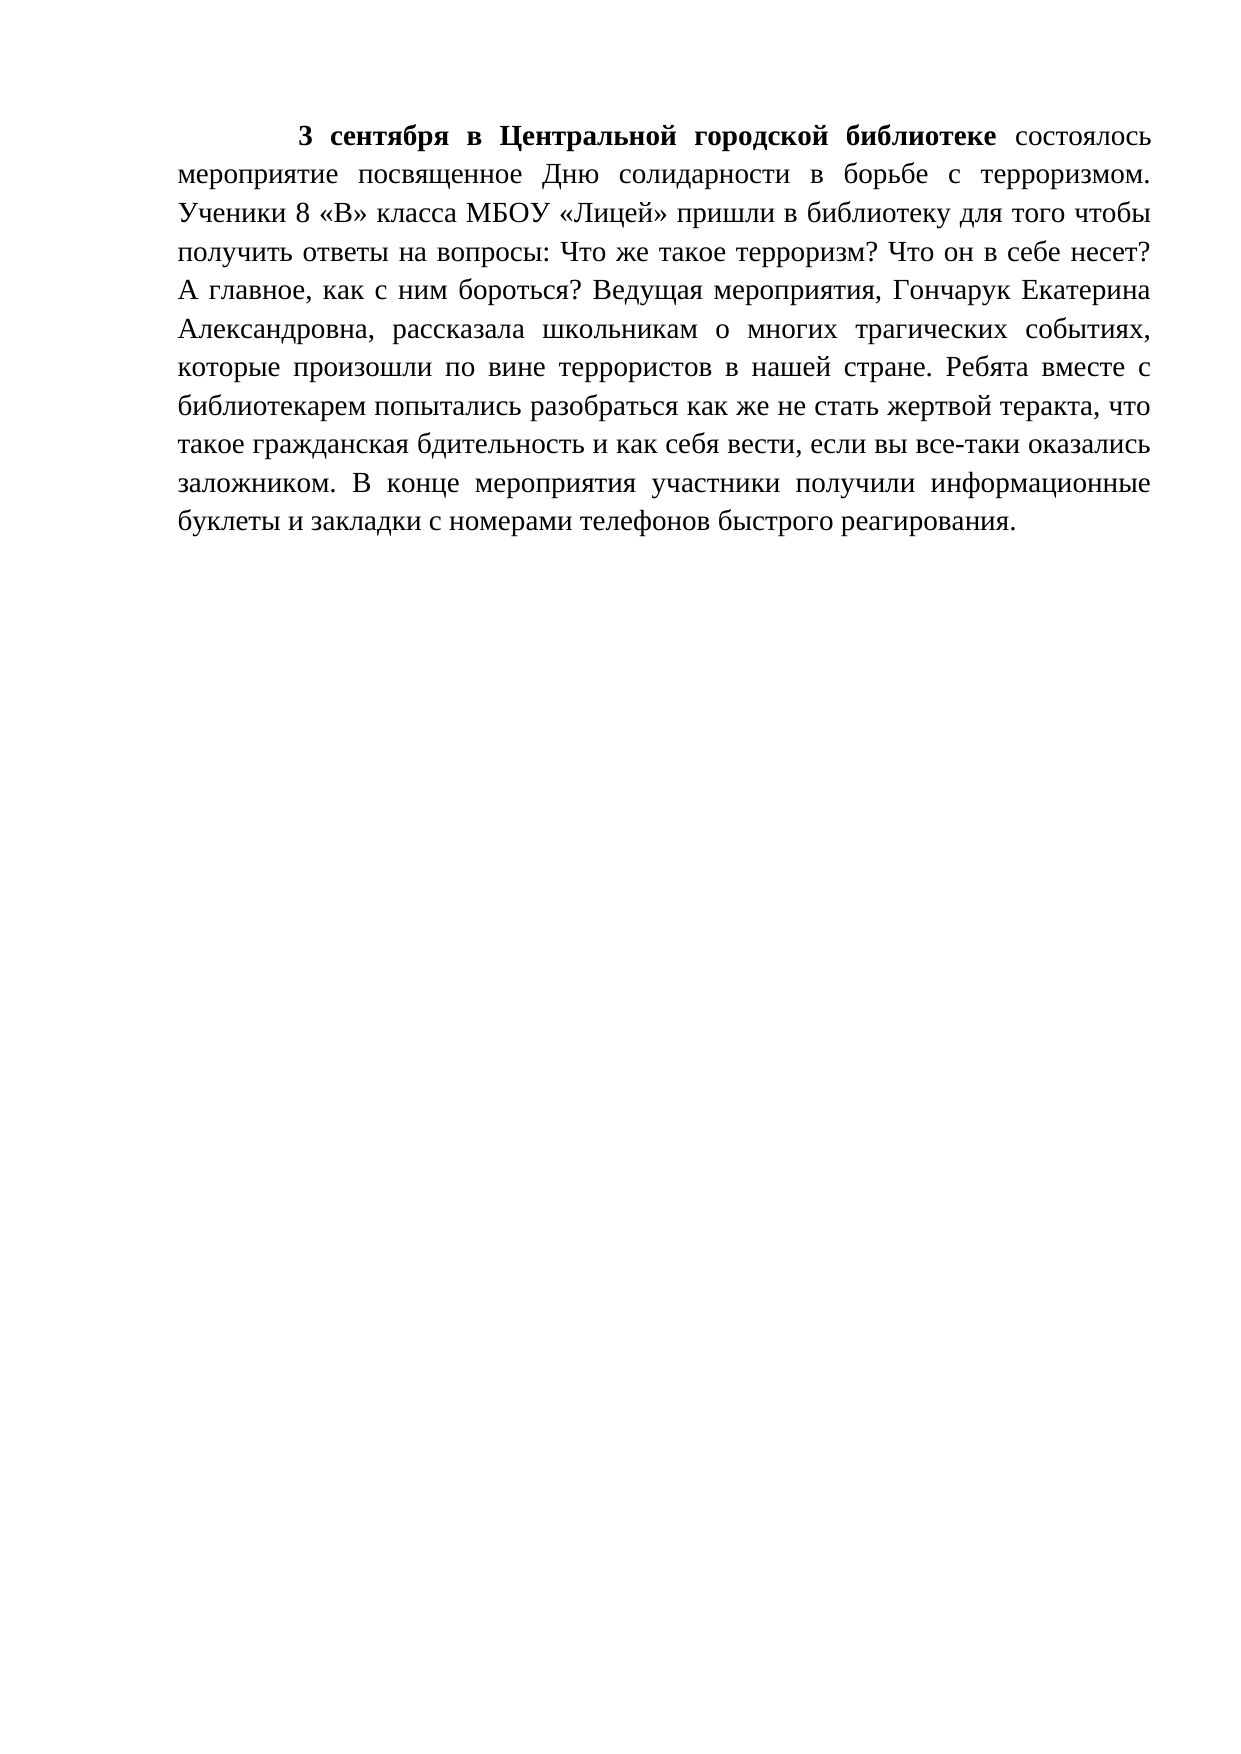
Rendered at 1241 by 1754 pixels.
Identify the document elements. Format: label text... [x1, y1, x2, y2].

text 3 сентября в Центральной городской библиотеке состоялось мероприятие посвященное Дню солидарности в борьбе с терроризмом. Ученики 8 «В» класса МБОУ «Лицей» пришли в библиотеку для того чтобы получить ответы на вопросы: Что же такое терроризм? Что он в себе несет? А главное, как с ним бороться? Ведущая мероприятия, Гончарук Екатерина Александровна, рассказала школьникам о многих трагических событиях, которые произошли по вине террористов в нашей стране. Ребята вместе с библиотекарем попытались разобраться как же не стать жертвой теракта, что такое гражданская бдительность и как себя вести, если вы все-таки оказались заложником. В конце мероприятия участники получили информационные буклеты и закладки с номерами телефонов быстрого реагирования. [177, 118, 1152, 537]
